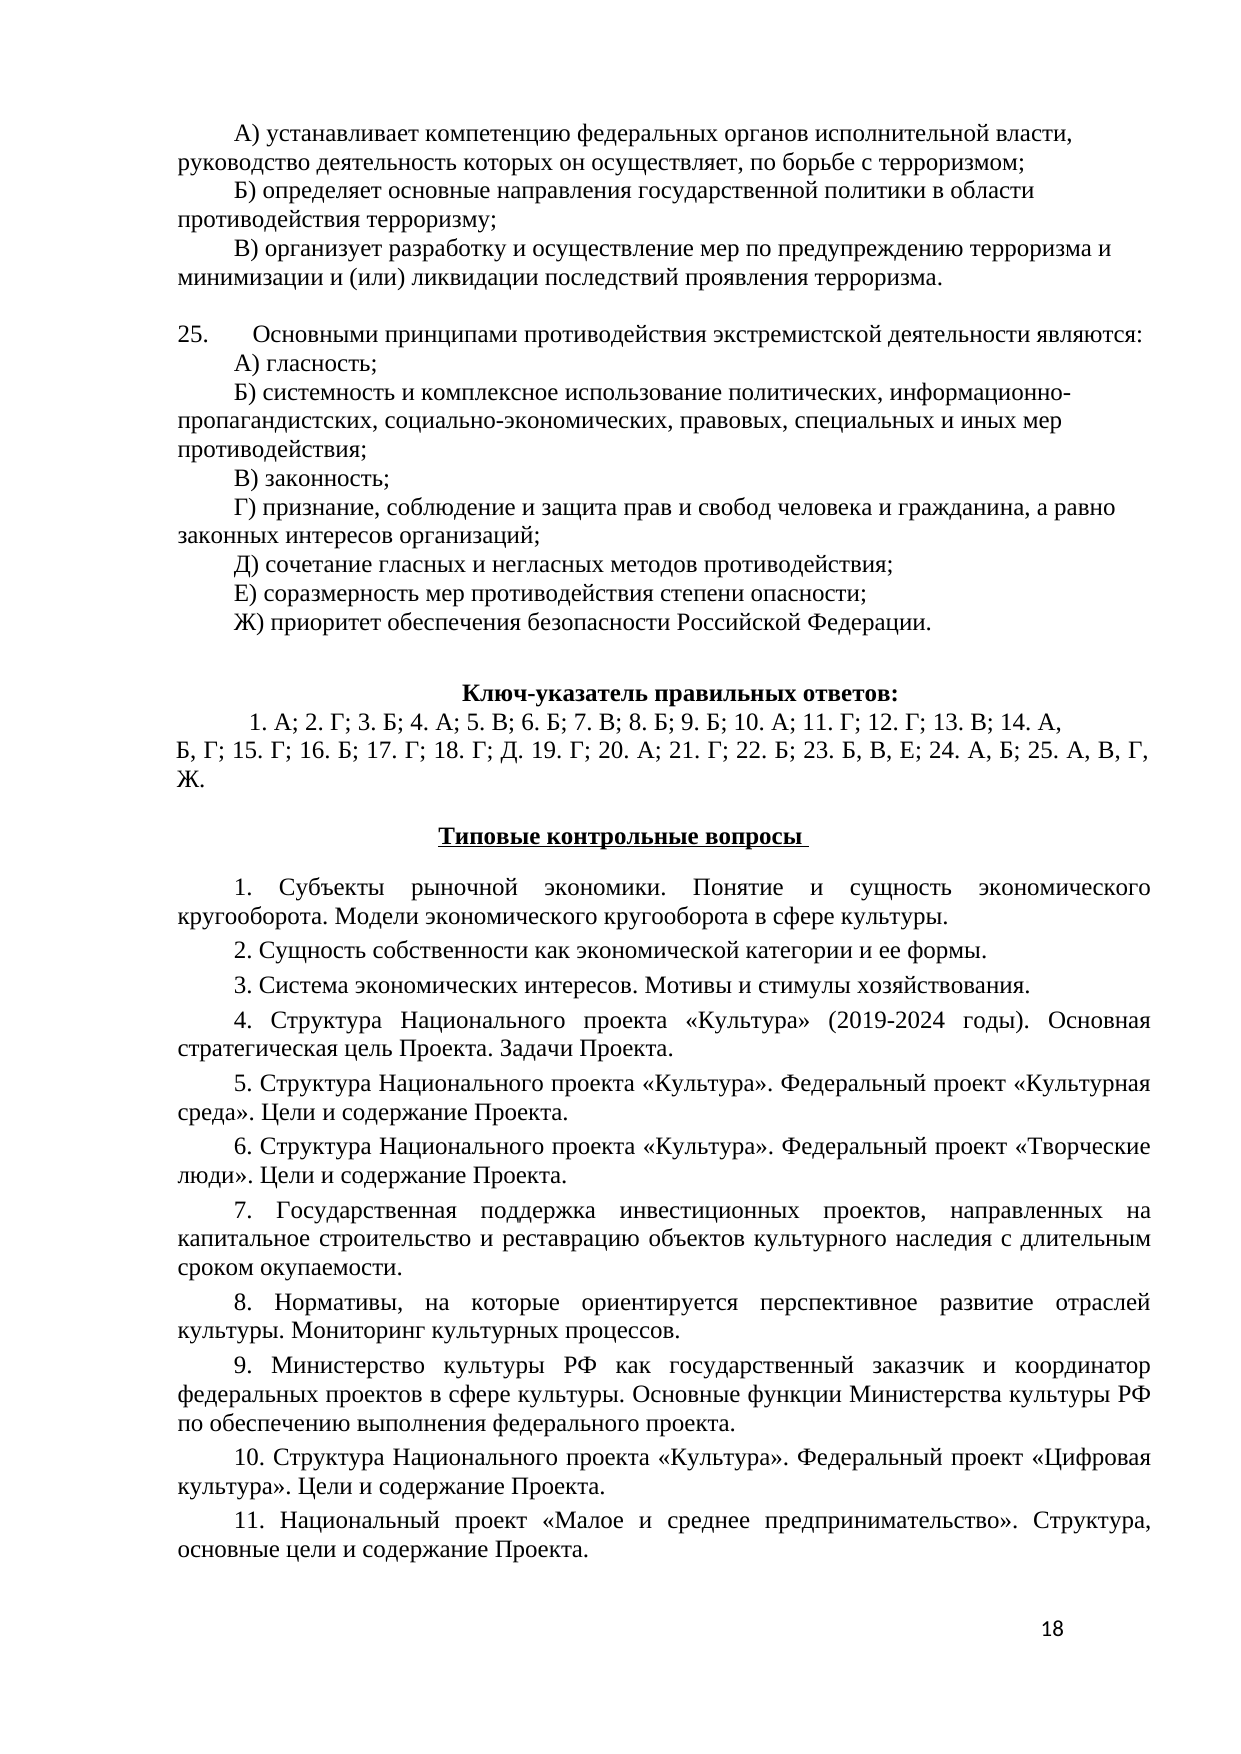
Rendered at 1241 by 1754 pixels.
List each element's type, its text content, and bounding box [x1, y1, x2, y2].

list В) законность; [177, 463, 1152, 492]
list А) гласность; [177, 348, 1152, 377]
list Ж) приоритет обеспечения безопасности Российской Федерации. [177, 607, 1152, 636]
list В) организует разработку и осуществление мер по предупреждению терроризма и минимизации и (или) ликвидации последствий проявления терроризма. [177, 233, 1152, 291]
text 10. Структура Национального проекта «Культура». Федеральный проект «Цифровая культура». Цели и содержание Проекта. [177, 1442, 1152, 1500]
text Б, Г; 15. Г; 16. Б; 17. Г; 18. Г; Д. 19. Г; 20. А; 21. Г; 22. Б; 23. Б, В, Е; 24. А, Б; 25. А, В, Г, Ж. [176, 736, 1152, 793]
list 25. Основными принципами противодействия экстремистской деятельности являются: [177, 319, 1152, 348]
text 7. Государственная поддержка инвестиционных проектов, направленных на капитальное строительство и реставрацию объектов культурного наследия с длительным сроком окупаемости. [177, 1195, 1152, 1281]
list Б) определяет основные направления государственной политики в области противодействия терроризму; [177, 176, 1152, 233]
text 11. Национальный проект «Малое и среднее предпринимательство». Структура, основные цели и содержание Проекта. [177, 1506, 1152, 1563]
text 6. Структура Национального проекта «Культура». Федеральный проект «Творческие люди». Цели и содержание Проекта. [177, 1131, 1152, 1189]
list А) устанавливает компетенцию федеральных органов исполнительной власти, руководство деятельность которых он осуществляет, по борьбе с терроризмом; [177, 118, 1152, 176]
text 1. Субъекты рыночной экономики. Понятие и сущность экономического кругооборота. Модели экономического кругооборота в сфере культуры. [177, 872, 1152, 930]
text 9. Министерство культуры РФ как государственный заказчик и координатор федеральных проектов в сфере культуры. Основные функции Министерства культуры РФ по обеспечению выполнения федерального проекта. [177, 1350, 1152, 1436]
text 3. Система экономических интересов. Мотивы и стимулы хозяйствования. [177, 970, 1152, 999]
list Е) соразмерность мер противодействия степени опасности; [177, 578, 1152, 607]
text Типовые контрольные вопросы [177, 821, 1063, 849]
text 5. Структура Национального проекта «Культура». Федеральный проект «Культурная среда». Цели и содержание Проекта. [177, 1068, 1152, 1126]
text 8. Нормативы, на которые ориентируется перспективное развитие отраслей культуры. Мониторинг культурных процессов. [177, 1287, 1152, 1344]
text 4. Структура Национального проекта «Культура» (2019-2024 годы). Основная стратегическая цель Проекта. Задачи Проекта. [177, 1005, 1152, 1062]
text 1. А; 2. Г; 3. Б; 4. А; 5. В; 6. Б; 7. В; 8. Б; 9. Б; 10. А; 11. Г; 12. Г; 13. В; 14. А, [158, 707, 1152, 736]
list Д) сочетание гласных и негласных методов противодействия; [177, 549, 1152, 578]
list Г) признание, соблюдение и защита прав и свобод человека и гражданина, а равно законных интересов организаций; [177, 492, 1152, 549]
list Б) системность и комплексное использование политических, информационно-пропагандистских, социально-экономических, правовых, специальных и иных мер противодействия; [177, 377, 1152, 463]
text Ключ-указатель правильных ответов: [176, 678, 1152, 707]
text 2. Сущность собственности как экономической категории и ее формы. [177, 936, 1152, 964]
